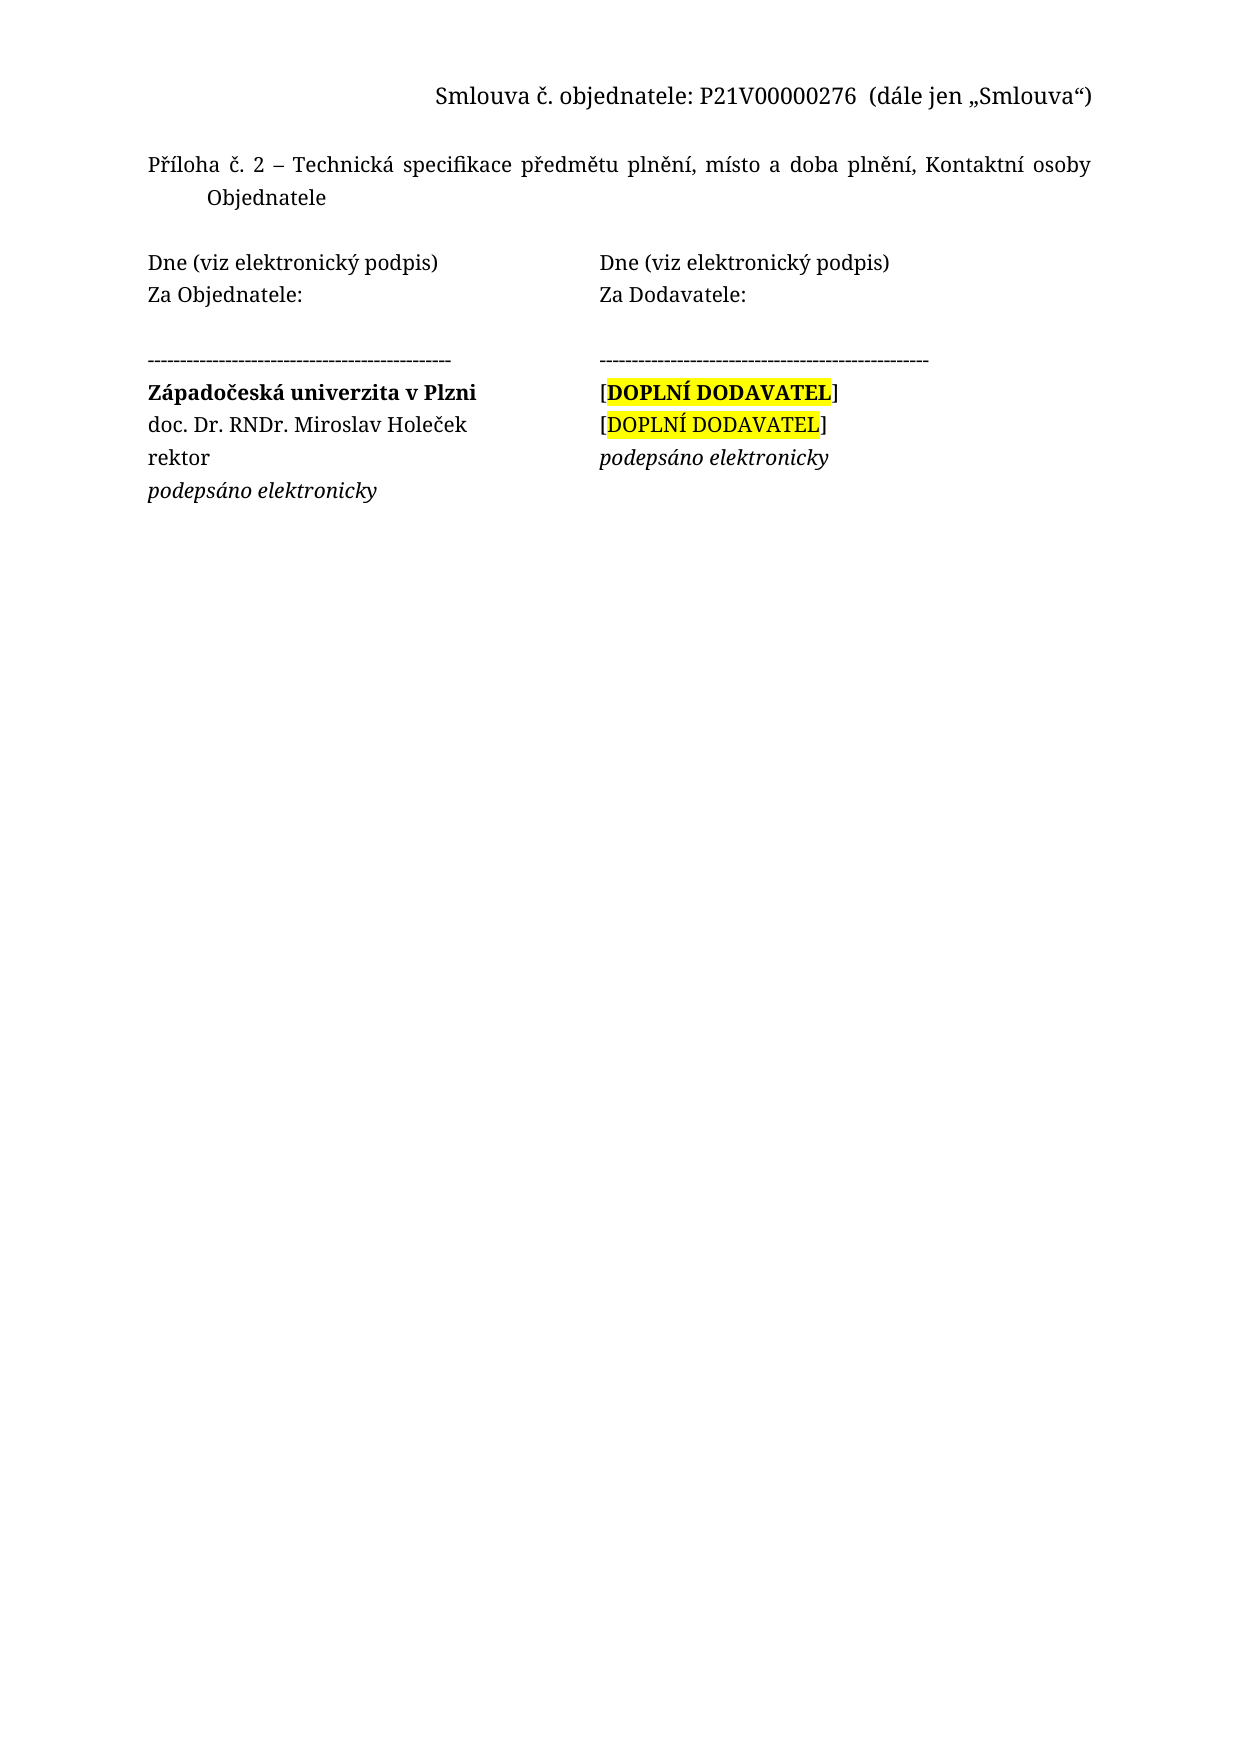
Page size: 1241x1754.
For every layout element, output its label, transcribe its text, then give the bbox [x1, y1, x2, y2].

text Příloha č. 2 – Technická specifikace předmětu plnění, místo a doba plnění, Kontaktní osoby Objednatele [148, 150, 1093, 211]
table_header Dne (viz elektronický podpis) Za Objednatele: ----------------------------------------------- Západočeská univerzita v Plzni doc. Dr. RNDr. Miroslav Holeček rektor podepsáno elektronicky [136, 248, 588, 508]
table_header Dne (viz elektronický podpis) Za Dodavatele: --------------------------------------------------- [DOPLNÍ DODAVATEL] [DOPLNÍ DODAVATEL] podepsáno elektronicky [588, 248, 1040, 508]
